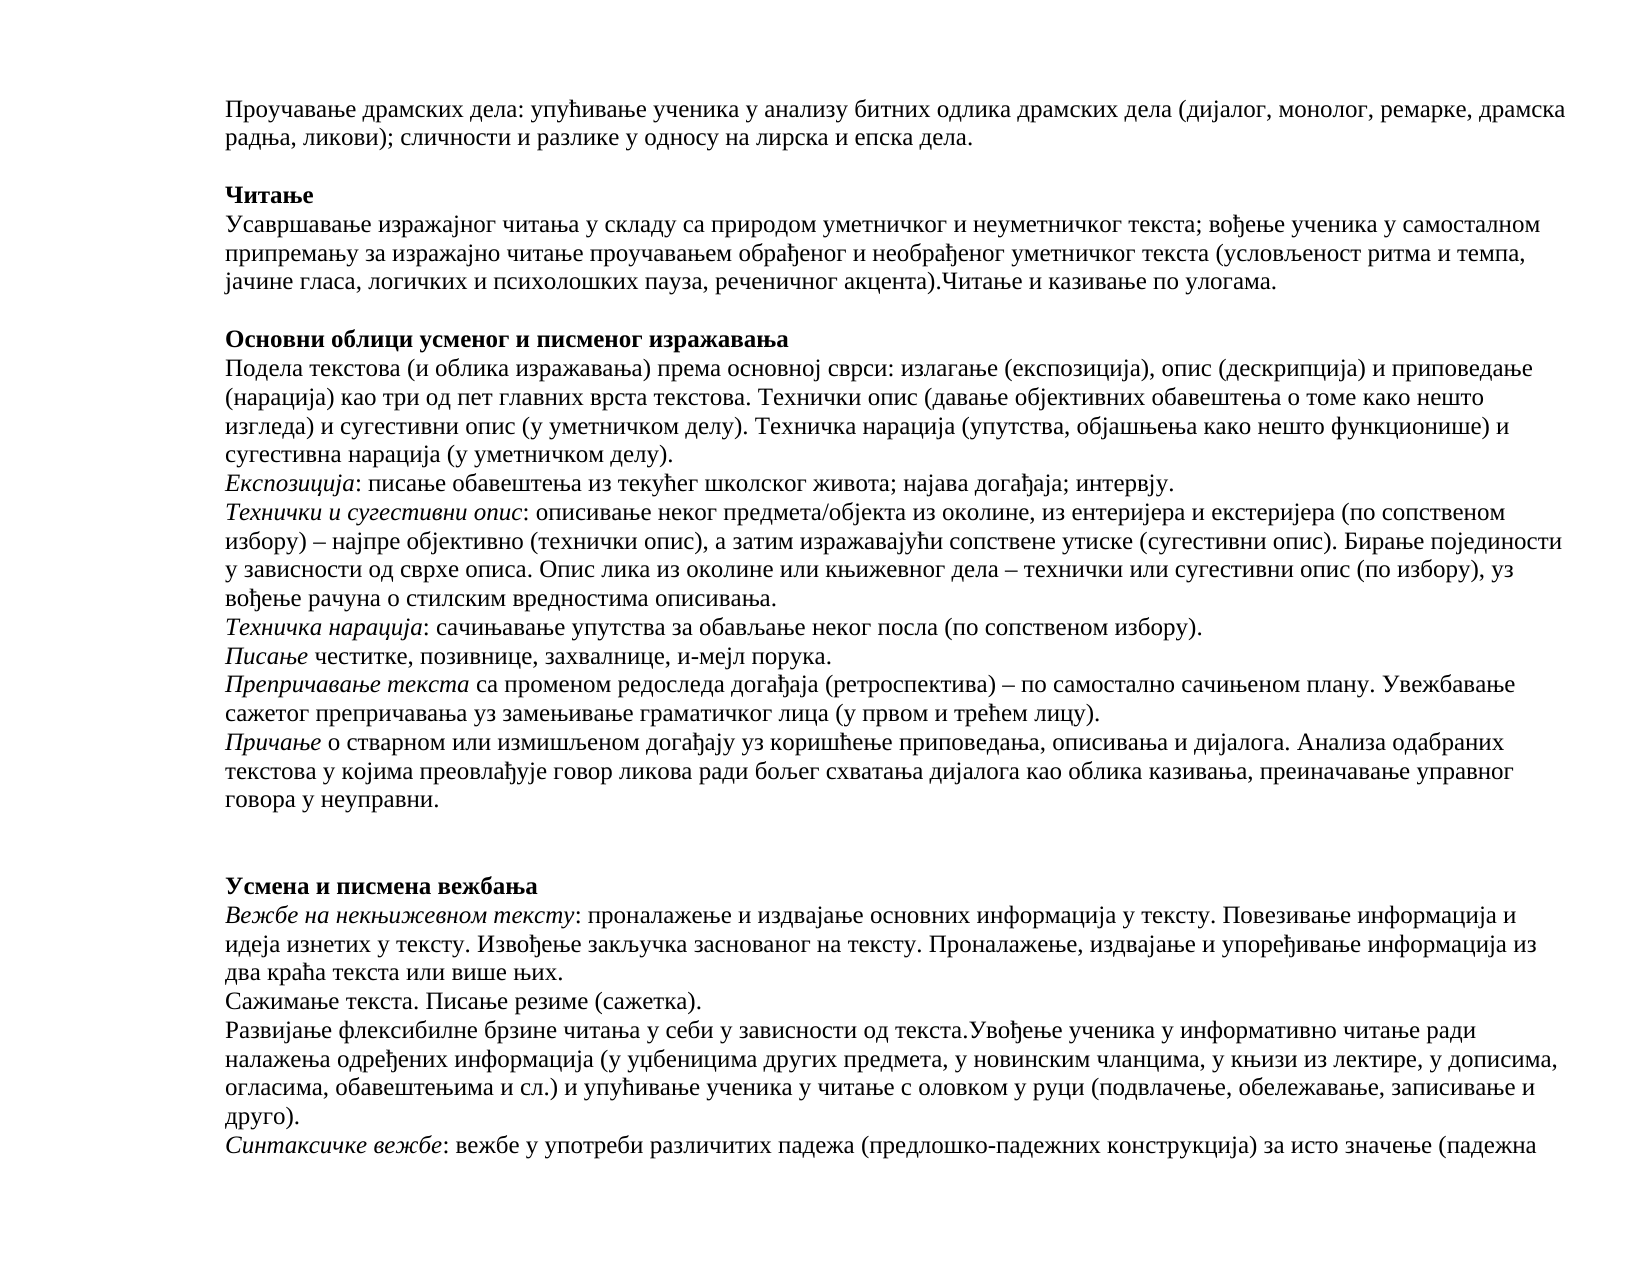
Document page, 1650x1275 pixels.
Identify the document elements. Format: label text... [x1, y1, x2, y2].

text Основни облици усменог и писменог изражавања Подела текстова (и облика изражавања) према основној сврси: излагање (експозиција), опис (дескрипција) и приповедање (нарација) као три од пет главних врста текстова. Технички опис (давање објективних обавештења о томе како нешто изгледа) и сугестивни опис (у уметничком делу). Техничка нарација (упутства, објашњења како нешто функционише) и сугестивна нарација (у уметничком делу). Експозиција: писање обавештења из текућег школског живота; најава догађаја; интервју. Технички и сугестивни опис: описивање неког предмета/објекта из околине, из ентеријера и екстеријера (по сопственом избору) – најпре објективно (технички опис), а затим изражавајући сопствене утиске (сугестивни опис). Бирање појединости у зависности од сврхе описа. Опис лика из околине или књижевног дела – технички или сугестивни опис (по избору), уз вођење рачуна о стилским вредностима описивања. Техничка нарација: сачињавање упутства за обављање неког посла (по сопственом избору). Писање честитке, позивнице, захвалнице, и-мејл порука. Препричавање текста са променом редоследа догађаја (ретроспектива) – по самостално сачињеном плану. Увежбавање сажетог препричавања уз замењивање граматичког лица (у првом и трећем лицу). Причање о стварном или измишљеном догађају уз коришћење приповедања, описивања и дијалога. Анализа одабраних текстова у којима преовлађује говор ликова ради бољег схватања дијалога као облика казивања, преиначавање управног говора у неуправни. [225, 324, 1575, 813]
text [225, 871, 1575, 1159]
text Читање Усавршавање изражајног читања у складу са природом уметничког и неуметничког текста; вођење ученика у самосталном припремању за изражајно читање проучавањем обрађеног и необрађеног уметничког текста (условљеност ритма и темпа, јачине гласа, логичких и психолошких пауза, реченичног акцента).Читање и казивање по улогама. [225, 180, 1575, 295]
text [225, 94, 1575, 151]
